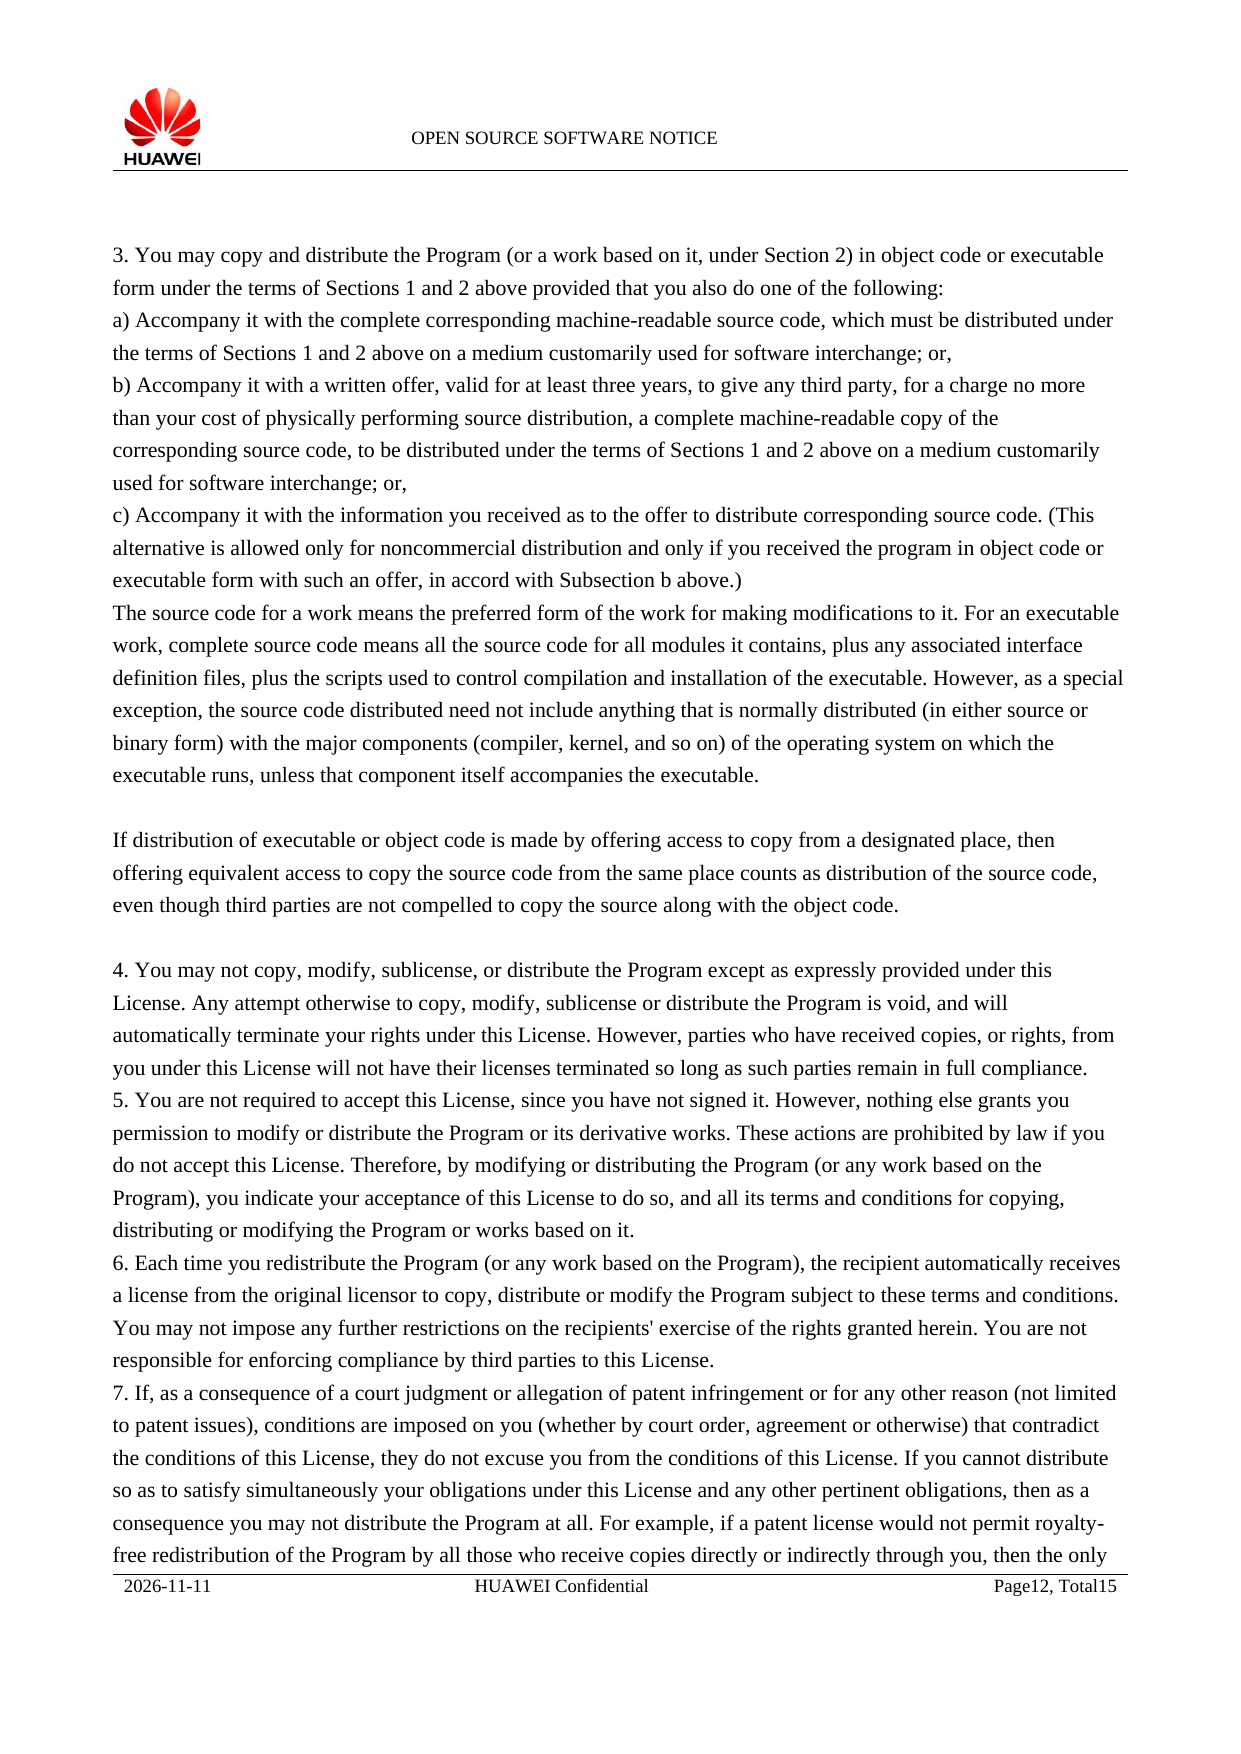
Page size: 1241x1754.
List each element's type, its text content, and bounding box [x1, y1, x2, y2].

picture [124, 88, 201, 165]
